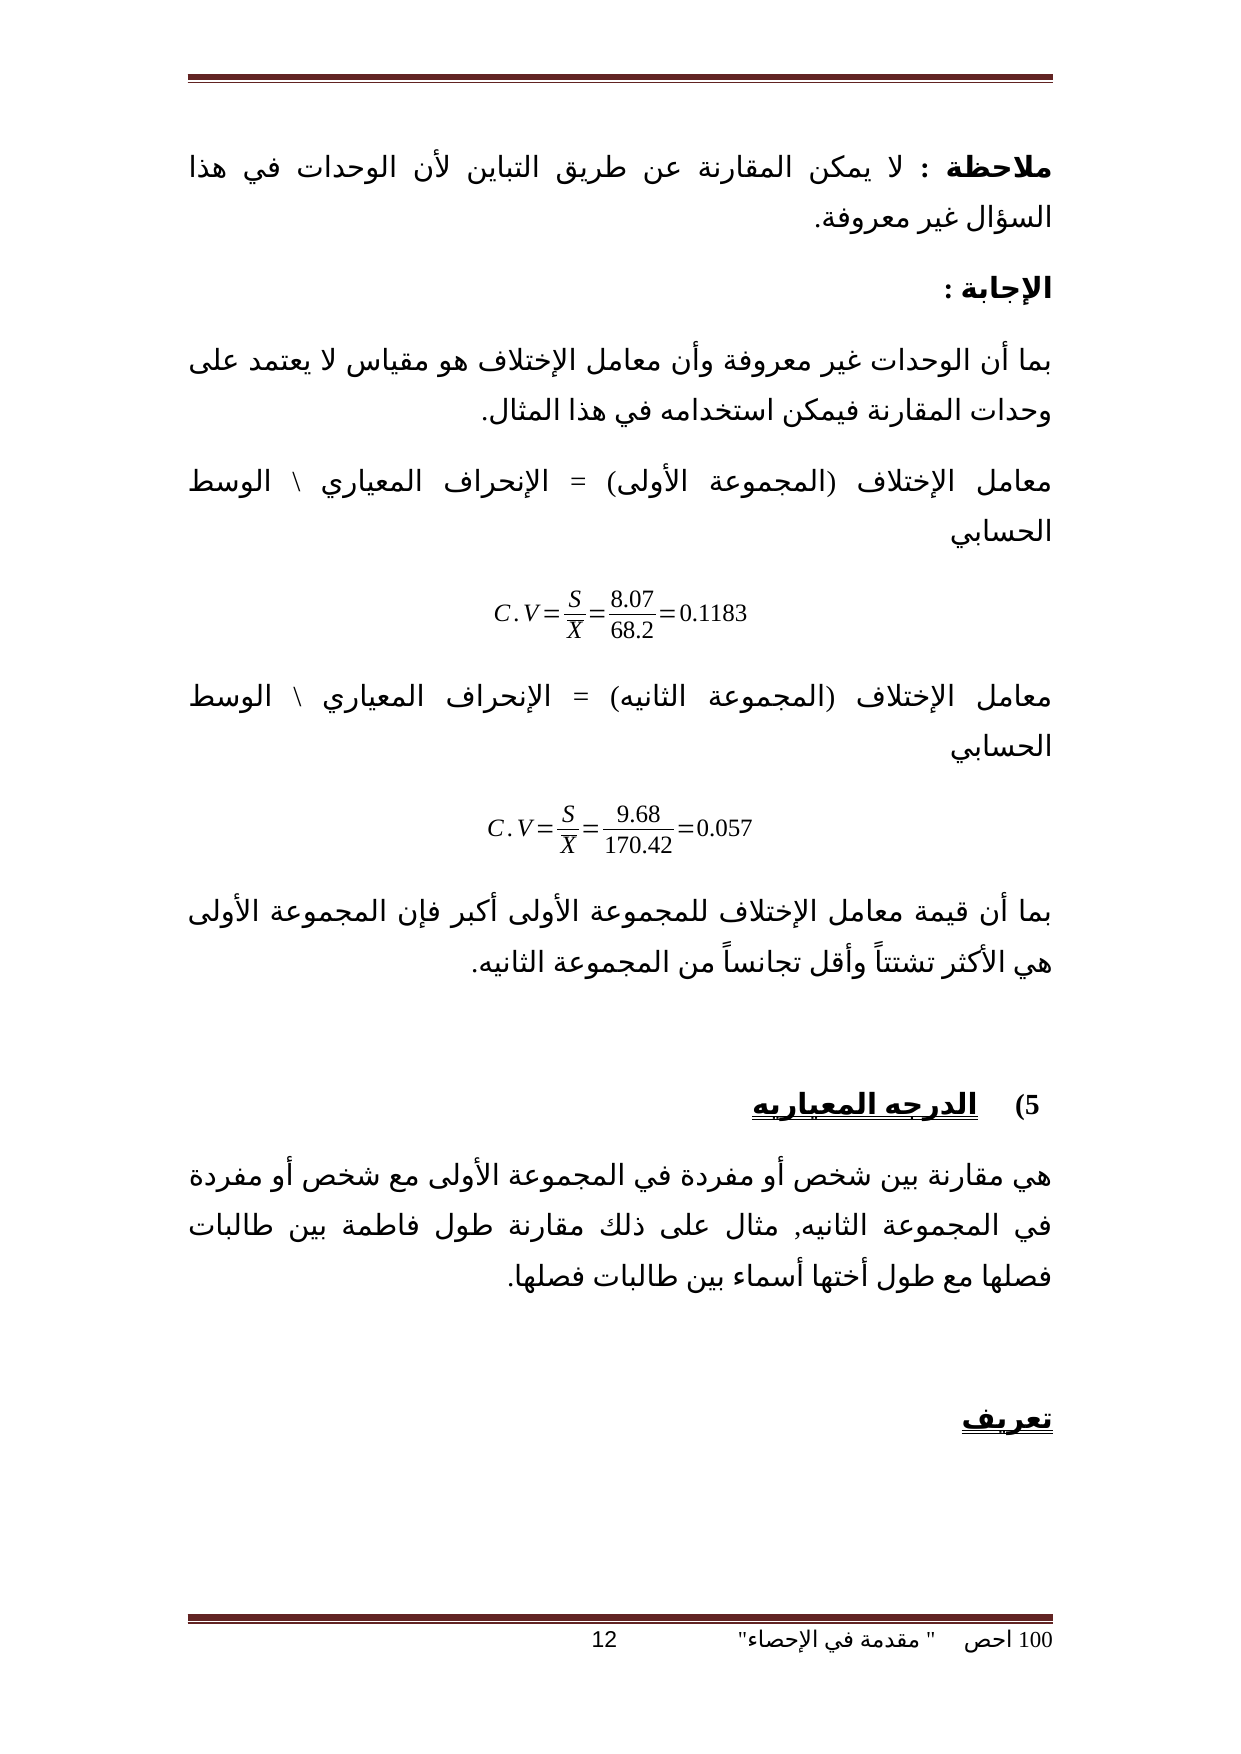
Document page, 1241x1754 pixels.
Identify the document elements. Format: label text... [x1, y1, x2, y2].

list الدرجه المعياريه [187, 1087, 1015, 1121]
text تعريف [187, 1401, 1053, 1435]
text بما أن الوحدات غير معروفة وأن معامل الإختلاف هو مقياس لا يعتمد على وحدات المقارنة فيمكن استخدامه في هذا المثال. [187, 343, 1053, 426]
text الإجابة : [187, 271, 1053, 305]
text هي مقارنة بين شخص أو مفردة في المجموعة الأولى مع شخص أو مفردة في المجموعة الثانيه, مثال على ذلك مقارنة طول فاطمة بين طالبات فصلها مع طول أختها أسماء بين طالبات فصلها. [187, 1158, 1053, 1292]
text معامل الإختلاف (المجموعة الأولى) = الإنحراف المعياري \ الوسط الحسابي [187, 464, 1053, 548]
text ملاحظة : لا يمكن المقارنة عن طريق التباين لأن الوحدات في هذا السؤال غير معروفة. [187, 150, 1053, 234]
text بما أن قيمة معامل الإختلاف للمجموعة الأولى أكبر فإن المجموعة الأولى هي الأكثر تشتتاً وأقل تجانساً من المجموعة الثانيه. [187, 894, 1053, 978]
text معامل الإختلاف (المجموعة الثانيه) = الإنحراف المعياري \ الوسط الحسابي [187, 679, 1053, 763]
